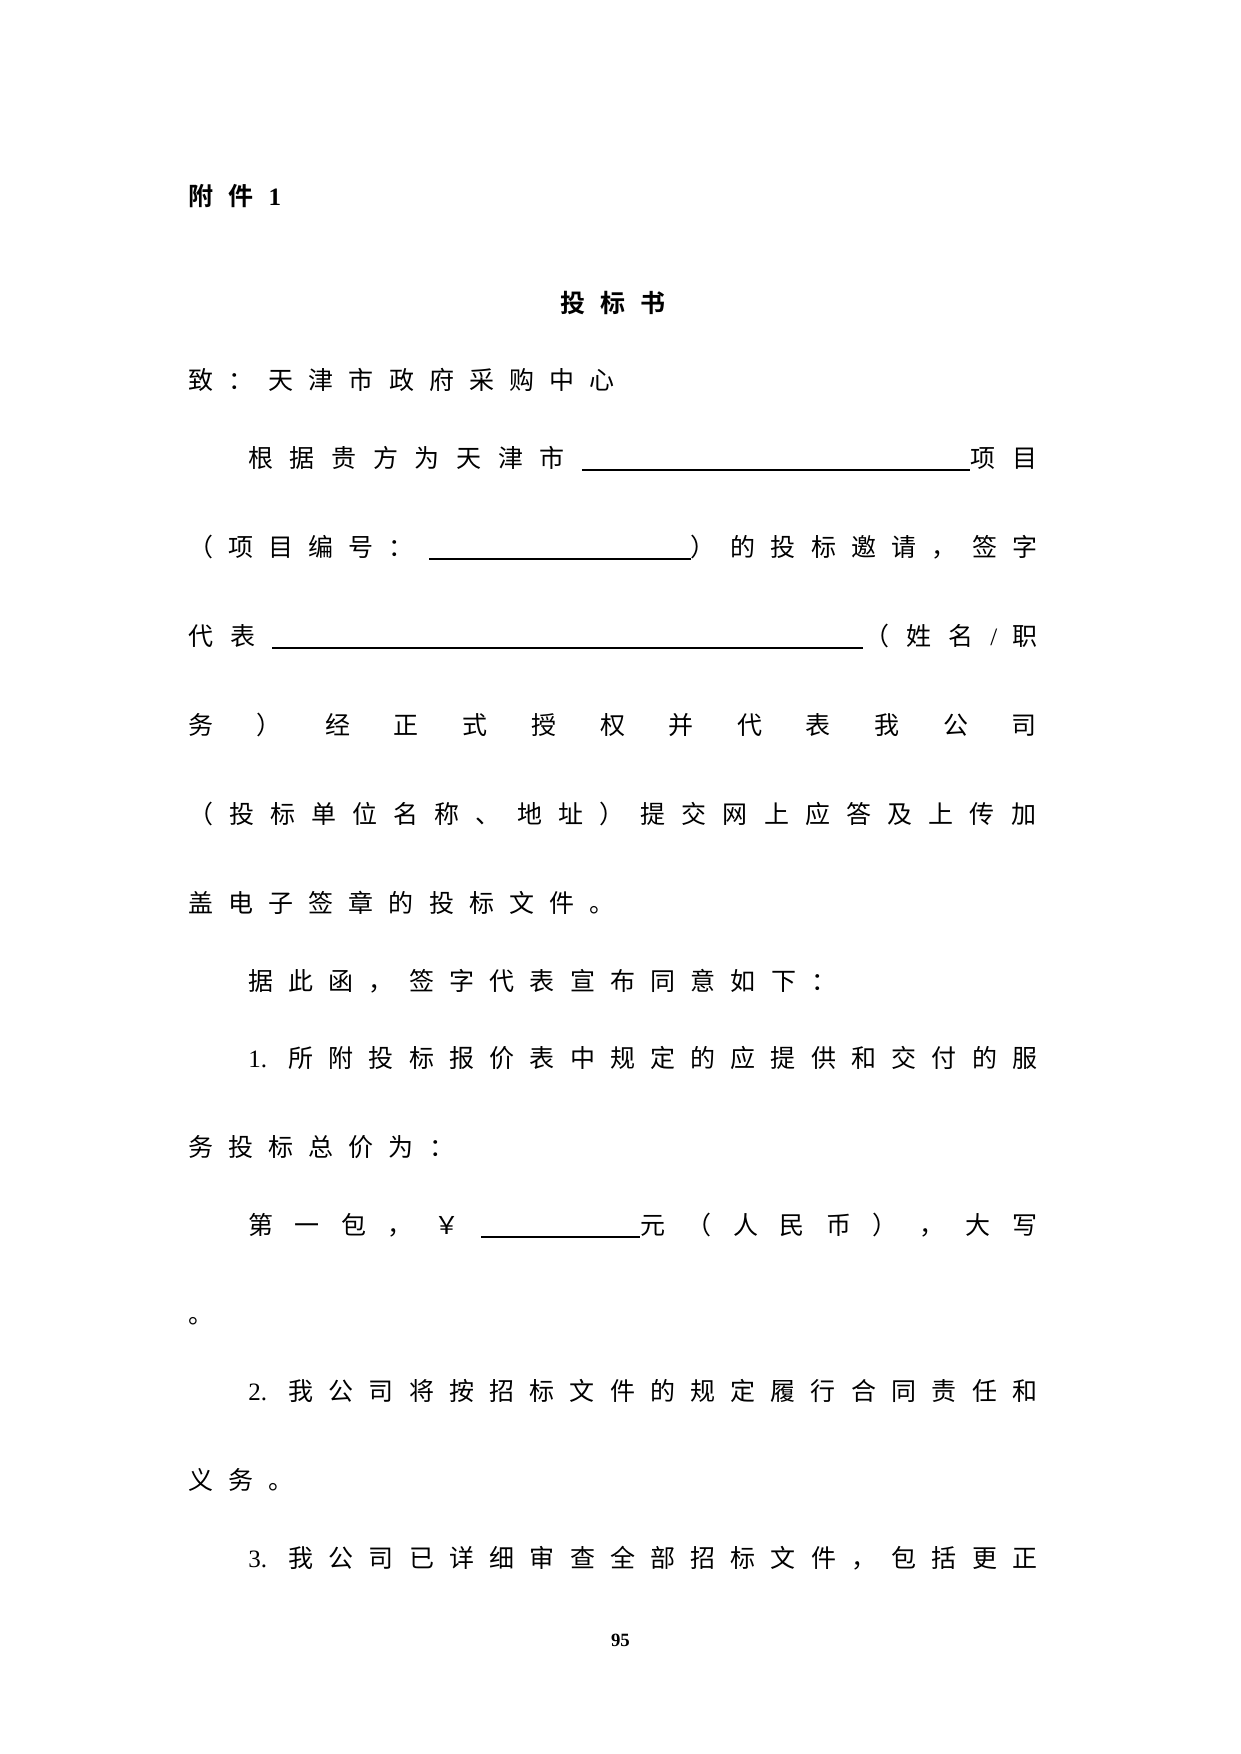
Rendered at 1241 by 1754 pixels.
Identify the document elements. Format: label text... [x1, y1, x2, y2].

text 根据贵方为天津市 项目（项目编号： ）的投标邀请，签字代表 （姓名/职务）经正式授权并代表我公司 （投标单位名称、地址）提交网上应答及上传加盖电子签章的投标文件。 [188, 427, 1052, 931]
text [188, 1527, 1052, 1586]
text 据此函，签字代表宣布同意如下： [188, 949, 1052, 1009]
text 附件1 [188, 164, 1052, 224]
text 投标书 [188, 272, 1052, 331]
text 1. 所附投标报价表中规定的应提供和交付的服务投标总价为： [188, 1027, 1052, 1175]
text 致：天津市政府采购中心 [188, 349, 1052, 408]
text 2. 我公司将按招标文件的规定履行合同责任和义务。 [188, 1360, 1052, 1508]
text 第一包，￥ 元（人民币），大写 。 [188, 1193, 1052, 1342]
